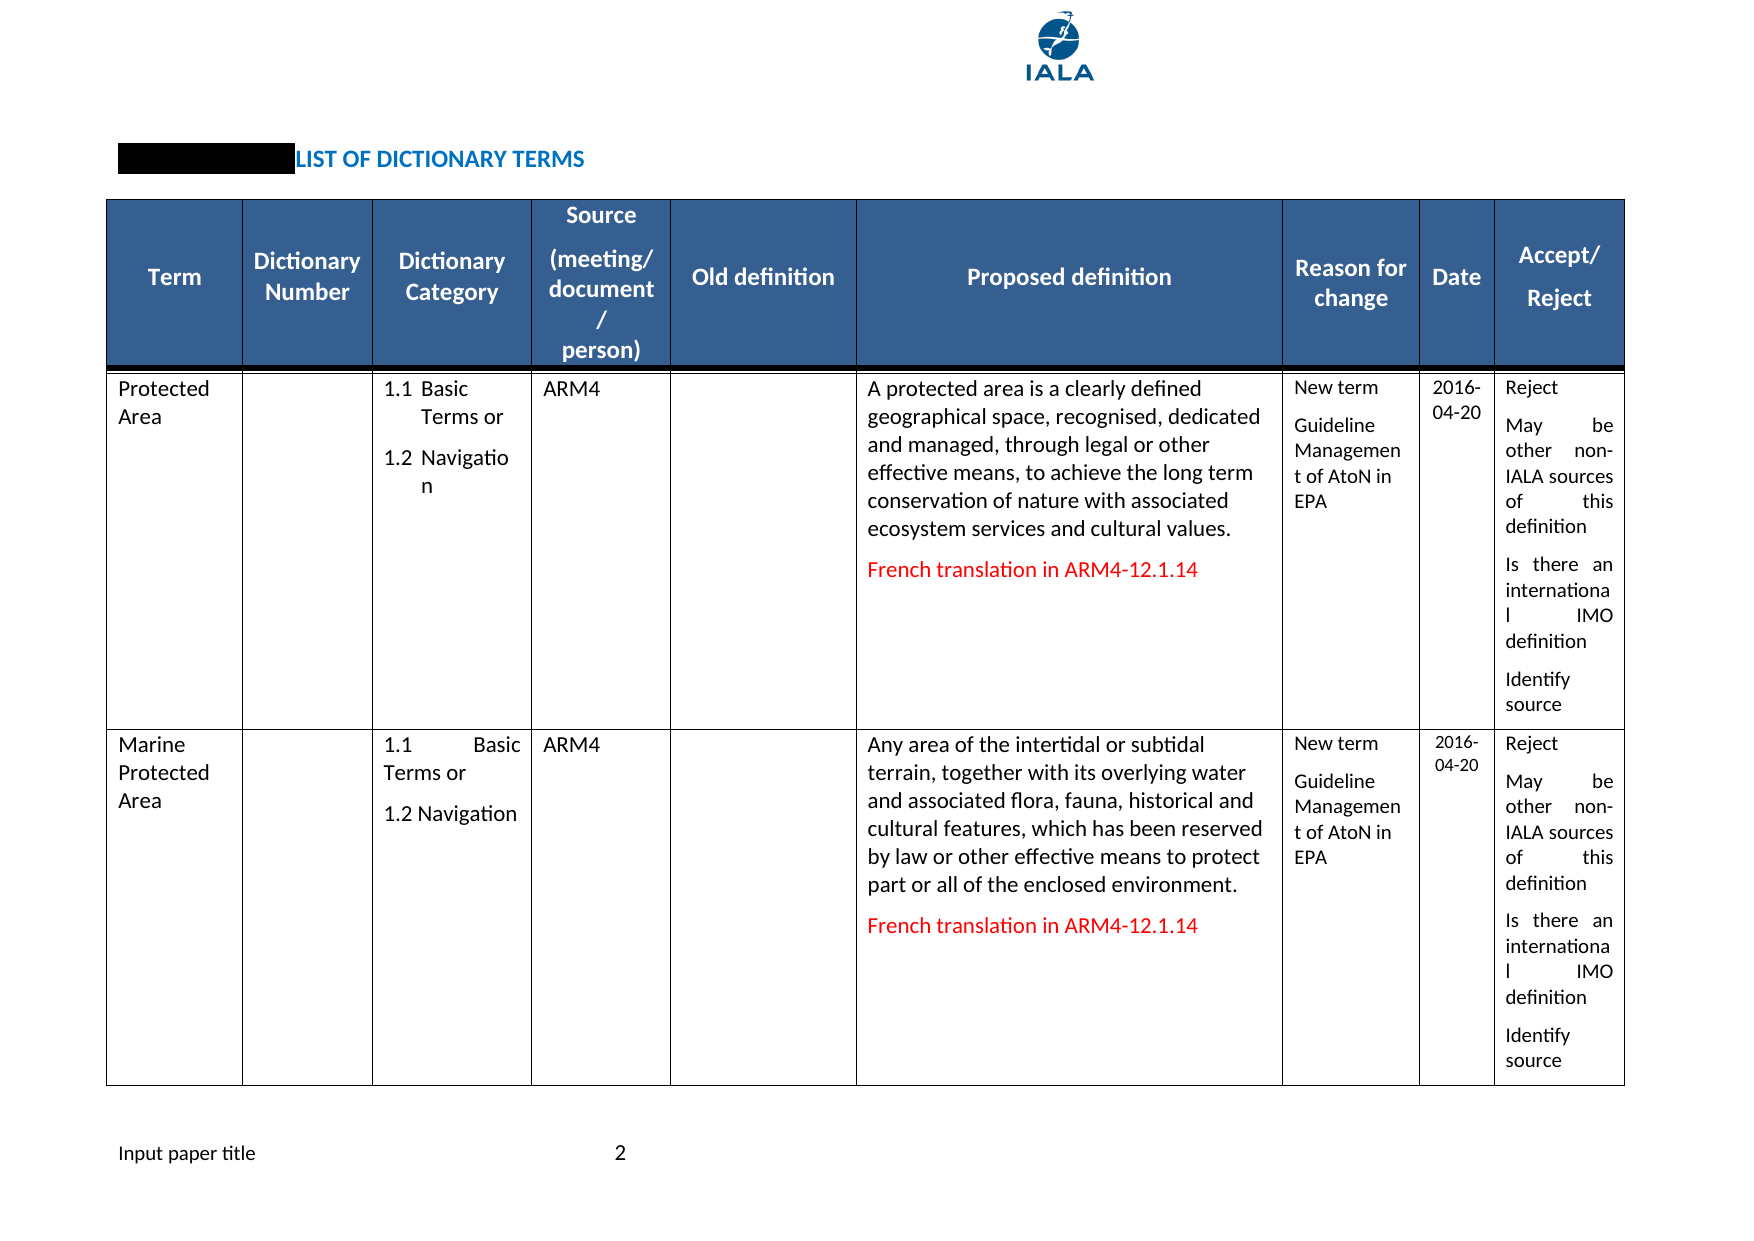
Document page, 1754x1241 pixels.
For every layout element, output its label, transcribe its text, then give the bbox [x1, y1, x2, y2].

table_header Proposed definition [857, 200, 1282, 365]
table_cell [243, 730, 372, 1085]
table_cell [671, 730, 856, 1085]
table_cell New term Guideline Management of AtoN in EPA [1283, 374, 1419, 729]
table_cell Reject May be other non-IALA sources of this definition Is there an international IMO definition Identify source [1495, 374, 1624, 729]
table_cell 2016-04-20 [1420, 374, 1494, 729]
table_cell Protected Area [107, 374, 242, 729]
table_cell [243, 374, 372, 729]
table_cell Reject May be other non-IALA sources of this definition Is there an international IMO definition Identify source [1495, 730, 1624, 1085]
table_cell Basic Terms or Navigation [373, 374, 531, 729]
table_cell A protected area is a clearly defined geographical space, recognised, dedicated and managed, through legal or other effective means, to achieve the long term conservation of nature with associated ecosystem services and cultural values. French translation in ARM4-12.1.14 [857, 374, 1282, 729]
table_cell New term Guideline Management of AtoN in EPA [1283, 730, 1419, 1085]
table_header Accept/ Reject [1495, 200, 1624, 365]
table_cell Marine Protected Area [107, 730, 242, 1085]
table_header Term [107, 200, 242, 365]
table_cell 2016-04-20 [1420, 730, 1494, 1085]
table_header Date [1420, 200, 1494, 365]
table_cell ARM4 [532, 730, 670, 1085]
table_header Dictionary Category [373, 200, 531, 365]
table_header Dictionary Number [243, 200, 372, 365]
table_cell 1.1 Basic Terms or 1.2 Navigation [373, 730, 531, 1085]
picture [1011, 3, 1106, 96]
table_header Reason for change [1283, 200, 1419, 365]
table_cell ARM4 [532, 374, 670, 729]
table_header Source (meeting/ document/ person) [532, 200, 670, 365]
table_header Old definition [671, 200, 856, 365]
table_cell Any area of the intertidal or subtidal terrain, together with its overlying water and associated flora, fauna, historical and cultural features, which has been reserved by law or other effective means to protect part or all of the enclosed environment. French translation in ARM4-12.1.14 [857, 730, 1282, 1085]
text List of dictionary terms [295, 143, 1636, 174]
table_cell [671, 374, 856, 729]
